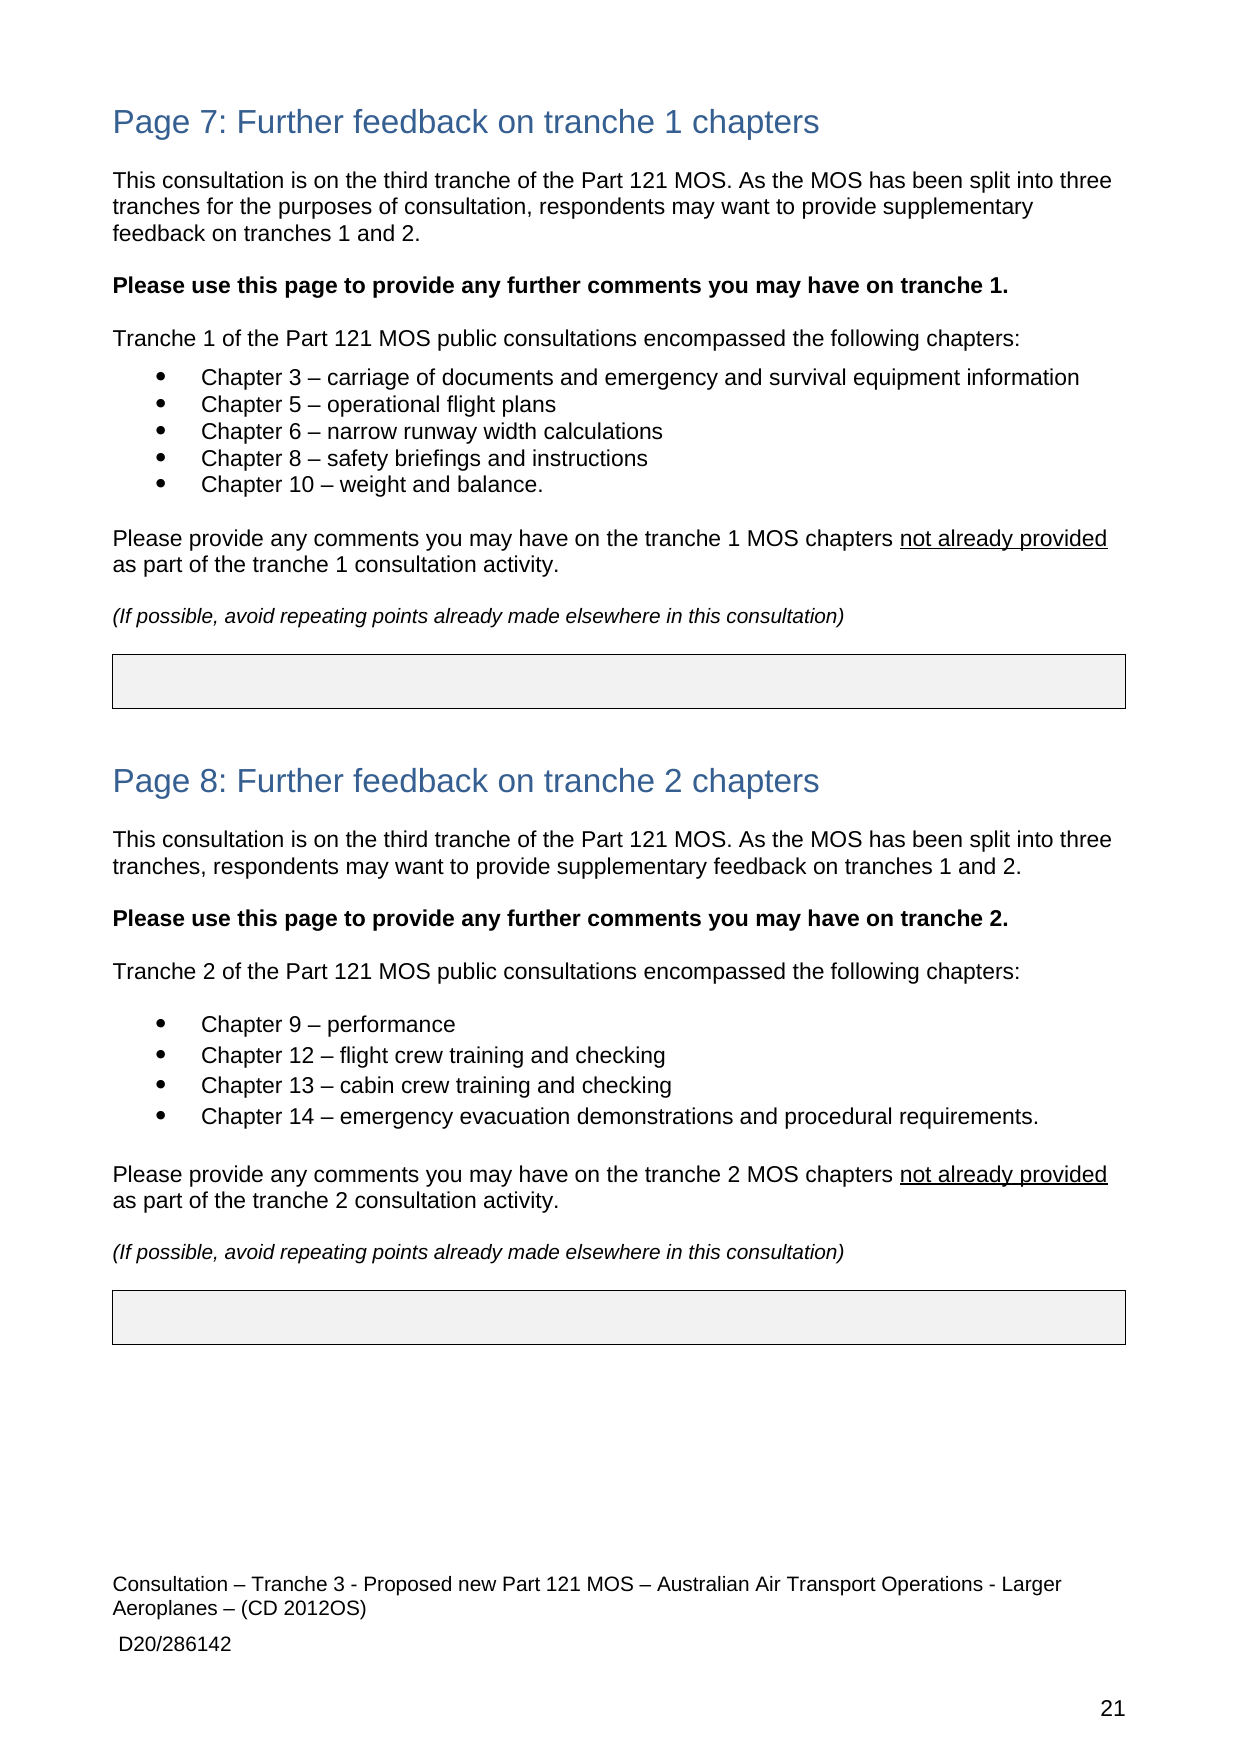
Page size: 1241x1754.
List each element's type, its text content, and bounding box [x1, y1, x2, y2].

list Chapter 3 – carriage of documents and emergency and survival equipment information [156, 364, 1126, 391]
text Tranche 1 of the Part 121 MOS public consultations encompassed the following chapters: [112, 325, 1126, 351]
list Chapter 14 – emergency evacuation demonstrations and procedural requirements. [156, 1103, 1126, 1130]
list Chapter 13 – cabin crew training and checking [156, 1072, 1126, 1099]
text Tranche 2 of the Part 121 MOS public consultations encompassed the following chapters: [112, 958, 1126, 984]
text Page 8: Further feedback on tranche 2 chapters [112, 762, 1126, 800]
list Chapter 8 – safety briefings and instructions [156, 444, 1126, 471]
text This consultation is on the third tranche of the Part 121 MOS. As the MOS has been split into three tranches for the purposes of consultation, respondents may want to provide supplementary feedback on tranches 1 and 2. [112, 167, 1126, 246]
text Please use this page to provide any further comments you may have on tranche 1. [112, 272, 1126, 299]
table_header [113, 1291, 1125, 1344]
list Chapter 9 – performance [156, 1011, 1126, 1038]
text (If possible, avoid repeating points already made elsewhere in this consultation) [112, 604, 1126, 628]
list Chapter 10 – weight and balance. [156, 471, 1126, 498]
text This consultation is on the third tranche of the Part 121 MOS. As the MOS has been split into three tranches, respondents may want to provide supplementary feedback on tranches 1 and 2. [112, 826, 1126, 879]
list Chapter 6 – narrow runway width calculations [156, 418, 1126, 444]
text Please provide any comments you may have on the tranche 1 MOS chapters not already provided as part of the tranche 1 consultation activity. [112, 525, 1126, 577]
text (If possible, avoid repeating points already made elsewhere in this consultation) [112, 1239, 1126, 1263]
list Chapter 12 – flight crew training and checking [156, 1042, 1126, 1068]
text Please use this page to provide any further comments you may have on tranche 2. [112, 905, 1126, 932]
table_header [113, 655, 1125, 708]
list Chapter 5 – operational flight plans [156, 391, 1126, 418]
text Page 7: Further feedback on tranche 1 chapters [112, 102, 1126, 141]
text Please provide any comments you may have on the tranche 2 MOS chapters not already provided as part of the tranche 2 consultation activity. [112, 1161, 1126, 1213]
